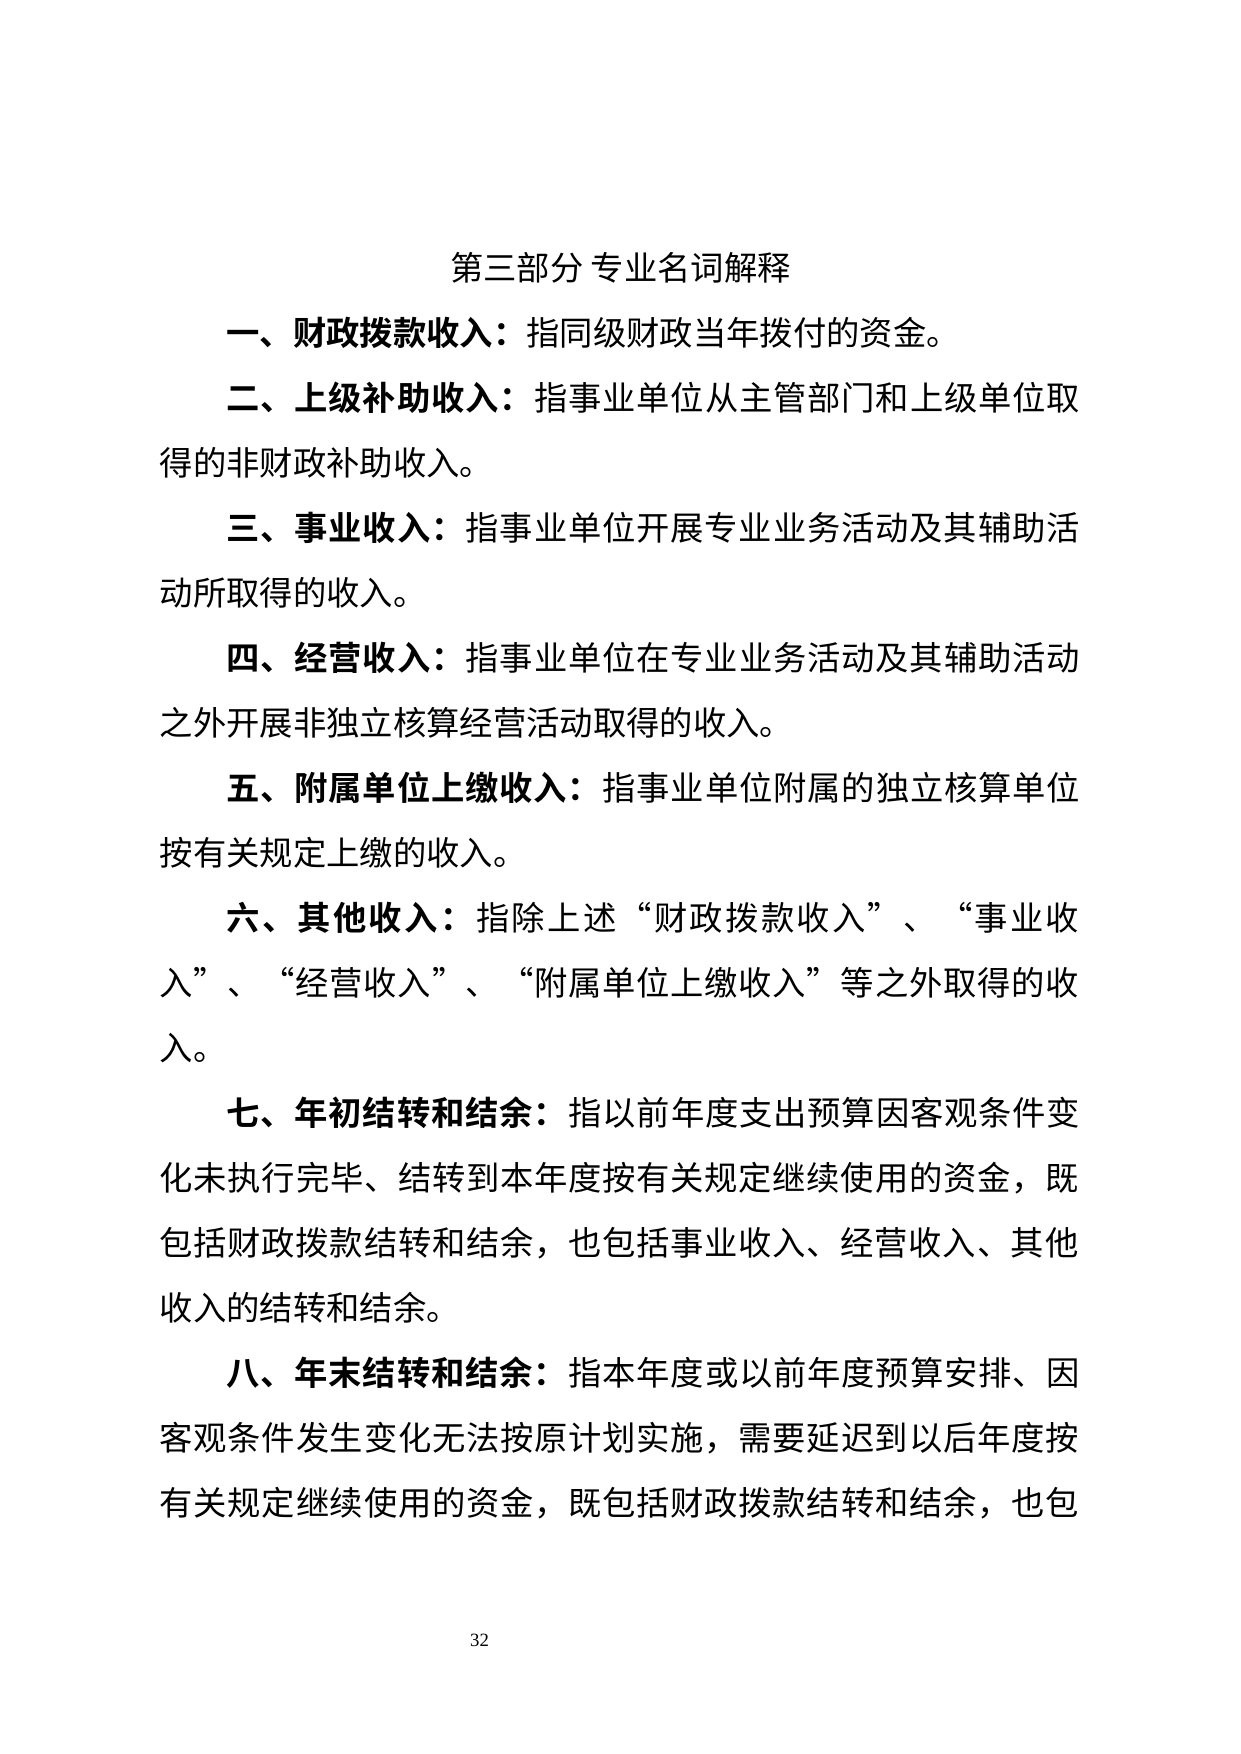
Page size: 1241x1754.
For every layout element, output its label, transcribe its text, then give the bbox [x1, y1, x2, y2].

text 五、附属单位上缴收入：指事业单位附属的独立核算单位按有关规定上缴的收入。 [159, 753, 1081, 883]
text 第三部分 专业名词解释 [159, 233, 1081, 298]
text 六、其他收入：指除上述“财政拨款收入”、“事业收入”、“经营收入”、“附属单位上缴收入”等之外取得的收入。 [159, 883, 1081, 1078]
text 四、经营收入：指事业单位在专业业务活动及其辅助活动之外开展非独立核算经营活动取得的收入。 [159, 623, 1081, 753]
text 二、上级补助收入：指事业单位从主管部门和上级单位取得的非财政补助收入。 [159, 363, 1081, 493]
text 七、年初结转和结余：指以前年度支出预算因客观条件变化未执行完毕、结转到本年度按有关规定继续使用的资金，既包括财政拨款结转和结余，也包括事业收入、经营收入、其他收入的结转和结余。 [159, 1078, 1081, 1338]
text 一、财政拨款收入：指同级财政当年拨付的资金。 [159, 298, 1081, 363]
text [159, 1338, 1081, 1533]
text 三、事业收入：指事业单位开展专业业务活动及其辅助活动所取得的收入。 [159, 493, 1081, 623]
